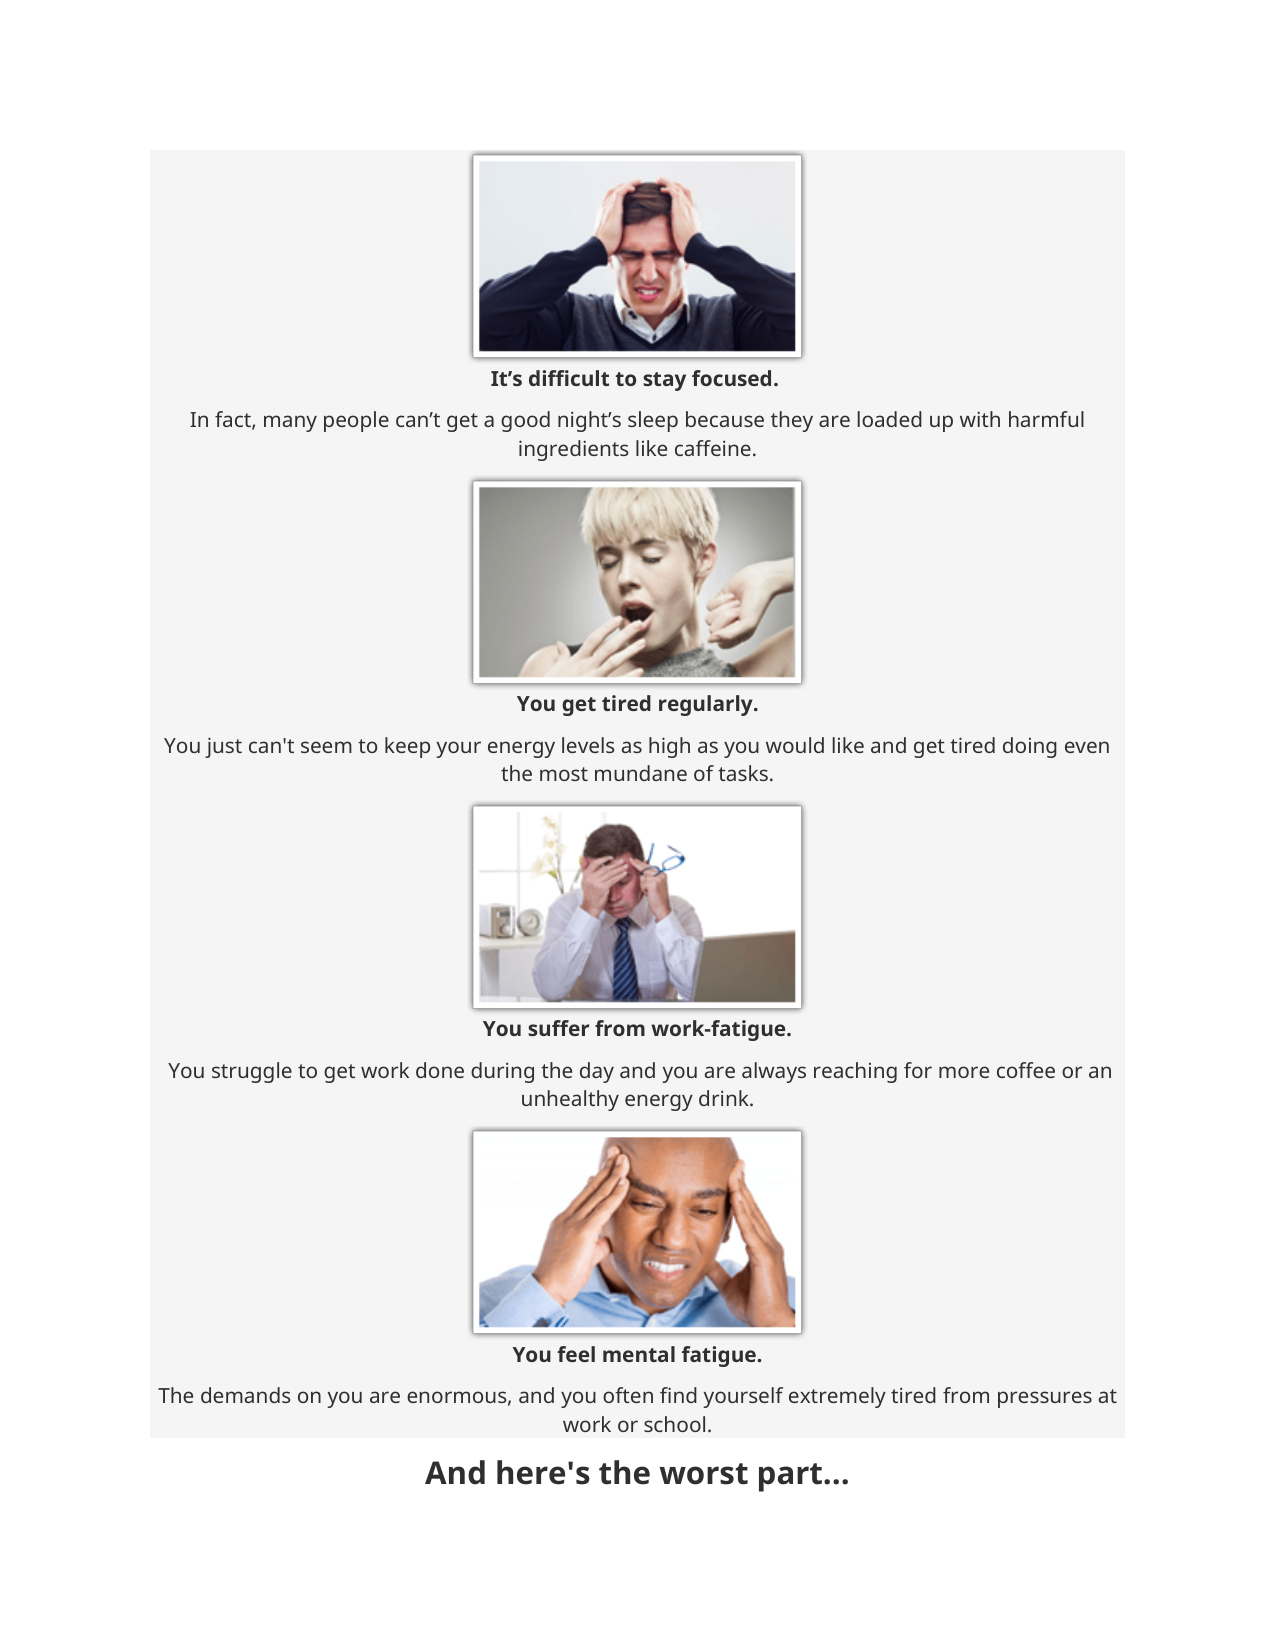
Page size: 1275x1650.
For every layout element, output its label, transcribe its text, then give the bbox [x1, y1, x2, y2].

text You struggle to get work done during the day and you are always reaching for more coffee or an unhealthy energy drink. [150, 1056, 1125, 1113]
text It’s difficult to stay focused. [150, 364, 1125, 392]
text And here's the worst part... [150, 1451, 1125, 1494]
text You get tired regularly. [150, 689, 1125, 718]
text The demands on you are enormous, and you often find yourself extremely tired from pressures at work or school. [150, 1381, 1125, 1438]
picture [467, 150, 808, 364]
text In fact, many people can’t get a good night’s sleep because they are loaded up with harmful ingredients like caffeine. [150, 405, 1125, 462]
text You feel mental fatigue. [150, 1340, 1125, 1368]
text You just can't seem to keep your energy levels as high as you would like and get tired doing even the most mundane of tasks. [150, 731, 1125, 788]
picture [467, 1126, 808, 1340]
text You suffer from work-fatigue. [150, 1014, 1125, 1043]
picture [467, 800, 808, 1015]
picture [467, 475, 808, 690]
